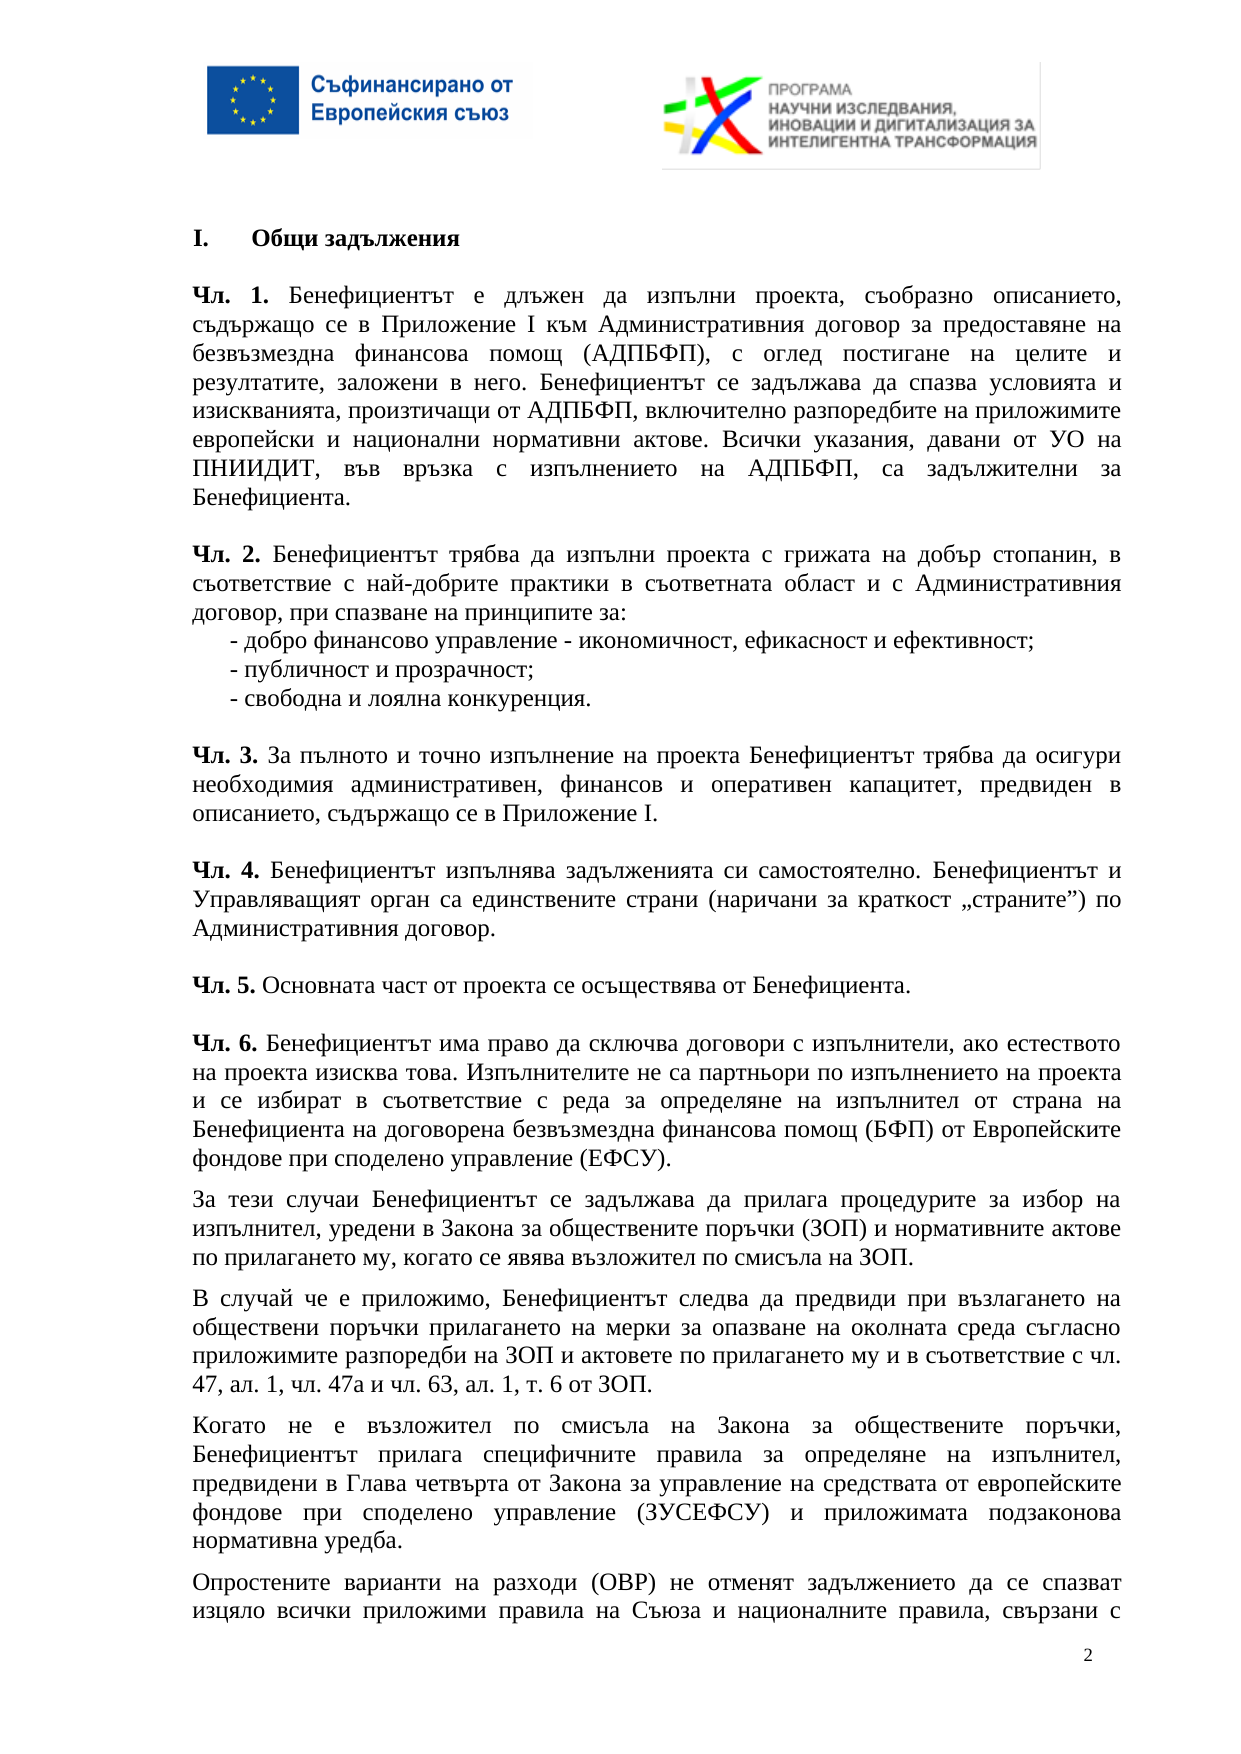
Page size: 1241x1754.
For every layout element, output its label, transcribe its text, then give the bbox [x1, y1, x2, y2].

list - свободна и лоялна конкуренция. [229, 683, 1122, 712]
list Чл. 3. За пълното и точно изпълнение на проекта Бенефициентът трябва да осигури необходимия административен, финансов и оперативен капацитет, предвиден в описанието, съдържащо се в Приложение I. [192, 740, 1122, 827]
text В случай че е приложимо, Бенефициентът следва да предвиди при възлагането на обществени поръчки прилагането на мерки за опазване на околната среда съгласно приложимите разпоредби на ЗОП и актовете по прилагането му и в съответствие с чл. 47, ал. 1, чл. 47а и чл. 63, ал. 1, т. 6 от ЗОП. [192, 1283, 1122, 1398]
list Чл. 4. Бенефициентът изпълнява задълженията си самостоятелно. Бенефициентът и Управляващият орган са единствените страни (наричани за краткост „страните”) по Административния договор. [192, 855, 1122, 942]
list - публичност и прозрачност; [229, 654, 1122, 683]
list Чл. 6. Бенефициентът има право да сключва договори с изпълнители, ако естеството на проекта изисква това. Изпълнителите не са партньори по изпълнението на проекта и се избират в съответствие с реда за определяне на изпълнител от страна на Бенефициента на договорена безвъзмездна финансова помощ (БФП) от Европейските фондове при споделено управление (ЕФСУ). [192, 1028, 1122, 1172]
picture [662, 62, 1042, 171]
picture [203, 62, 533, 139]
list Чл. 2. Бенефициентът трябва да изпълни проекта с грижата на добър стопанин, в съответствие с най-добрите практики в съответната област и с Административния договор, при спазване на принципите за: [192, 539, 1122, 625]
list Общи задължения [209, 223, 1122, 252]
text Чл. 1. Бенефициентът е длъжен да изпълни проекта, съобразно описанието, съдържащо се в Приложение I към Административния договор за предоставяне на безвъзмездна финансова помощ (АДПБФП), с оглед постигане на целите и резултатите, заложени в него. Бенефициентът се задължава да спазва условията и изискванията, произтичащи от АДПБФП, включително разпоредбите на приложимите европейски и национални нормативни актове. Всички указания, давани от УО на ПНИИДИТ, във връзка с изпълнението на АДПБФП, са задължителни за Бенефициента. [192, 280, 1122, 510]
list - добро финансово управление - икономичност, ефикасност и ефективност; [229, 625, 1122, 654]
list За тези случаи Бенефициентът се задължава да прилага процедурите за избор на изпълнител, уредени в Закона за обществените поръчки (ЗОП) и нормативните актове по прилагането му, когато се явява възложител по смисъла на ЗОП. [192, 1184, 1122, 1270]
list Когато не е възложител по смисъла на Закона за обществените поръчки, Бенефициентът прилага специфичните правила за определяне на изпълнител, предвидени в Глава четвърта от Закона за управление на средствата от европейските фондове при споделено управление (ЗУСЕФСУ) и приложимата подзаконова нормативна уредба. [192, 1410, 1122, 1554]
list Чл. 5. Основната част от проекта се осъществява от Бенефициента. [192, 970, 1122, 999]
